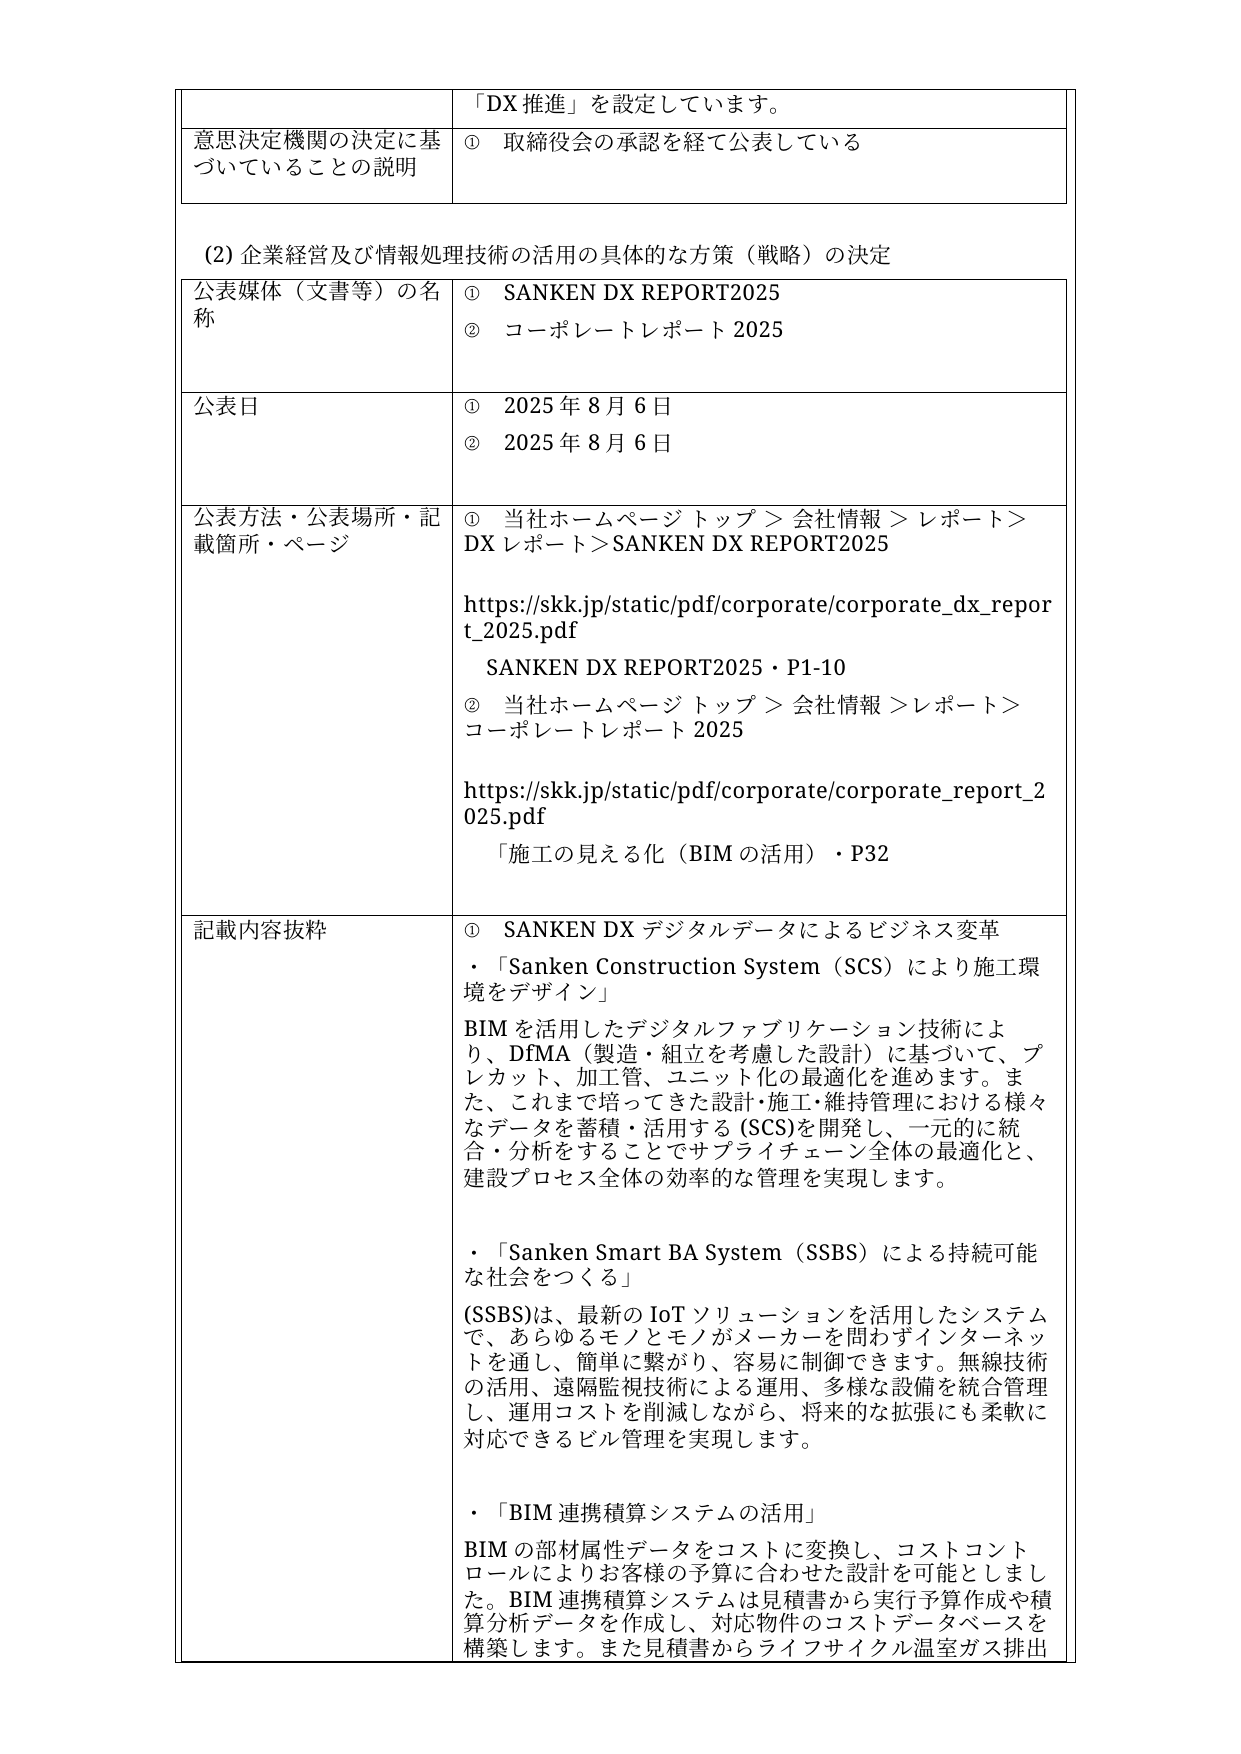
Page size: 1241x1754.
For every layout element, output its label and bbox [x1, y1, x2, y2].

table_cell [176, 90, 1075, 1662]
